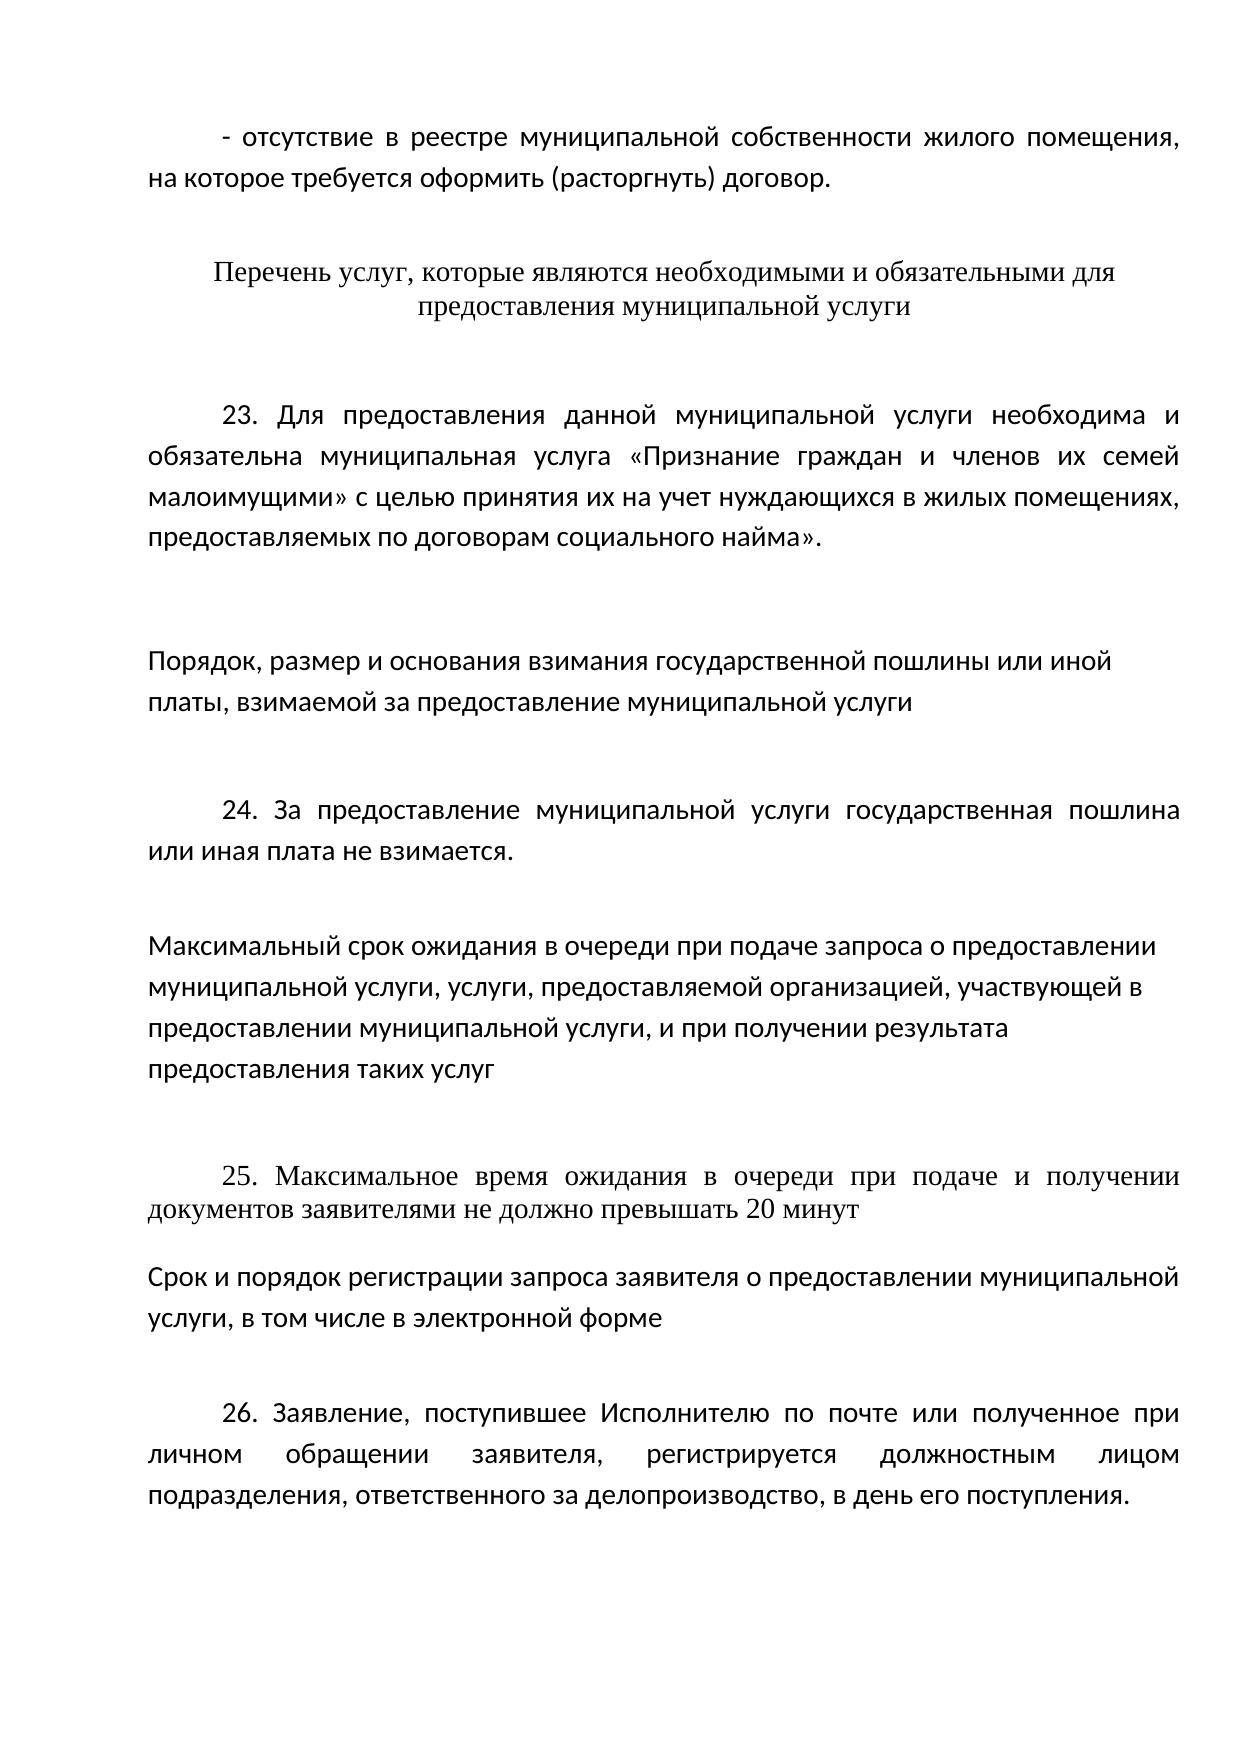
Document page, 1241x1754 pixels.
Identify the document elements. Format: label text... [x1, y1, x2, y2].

text 25. Максимальное время ожидания в очереди при подаче и получении документов заявителями не должно превышать 20 минут [148, 1158, 1181, 1225]
text - отсутствие в реестре муниципальной собственности жилого помещения, на которое требуется оформить (расторгнуть) договор. [148, 118, 1181, 195]
text Перечень услуг, которые являются необходимыми и обязательными для предоставления муниципальной услуги [148, 254, 1181, 321]
text Срок и порядок регистрации запроса заявителя о предоставлении муниципальной услуги, в том числе в электронной форме [148, 1258, 1181, 1335]
text 23. Для предоставления данной муниципальной услуги необходима и обязательна муниципальная услуга «Признание граждан и членов их семей малоимущими» с целью принятия их на учет нуждающихся в жилых помещениях, предоставляемых по договорам социального найма». [148, 396, 1181, 554]
text 24. За предоставление муниципальной услуги государственная пошлина или иная плата не взимается. [148, 791, 1181, 867]
text 26. Заявление, поступившее Исполнителю по почте или полученное при личном обращении заявителя, регистрируется должностным лицом подразделения, ответственного за делопроизводство, в день его поступления. [148, 1394, 1181, 1512]
text Порядок, размер и основания взимания государственной пошлины или иной платы, взимаемой за предоставление муниципальной услуги [148, 642, 1181, 719]
text Максимальный срок ожидания в очереди при подаче запроса о предоставлении муниципальной услуги, услуги, предоставляемой организацией, участвующей в предоставлении муниципальной услуги, и при получении результата предоставления таких услуг [148, 927, 1181, 1086]
